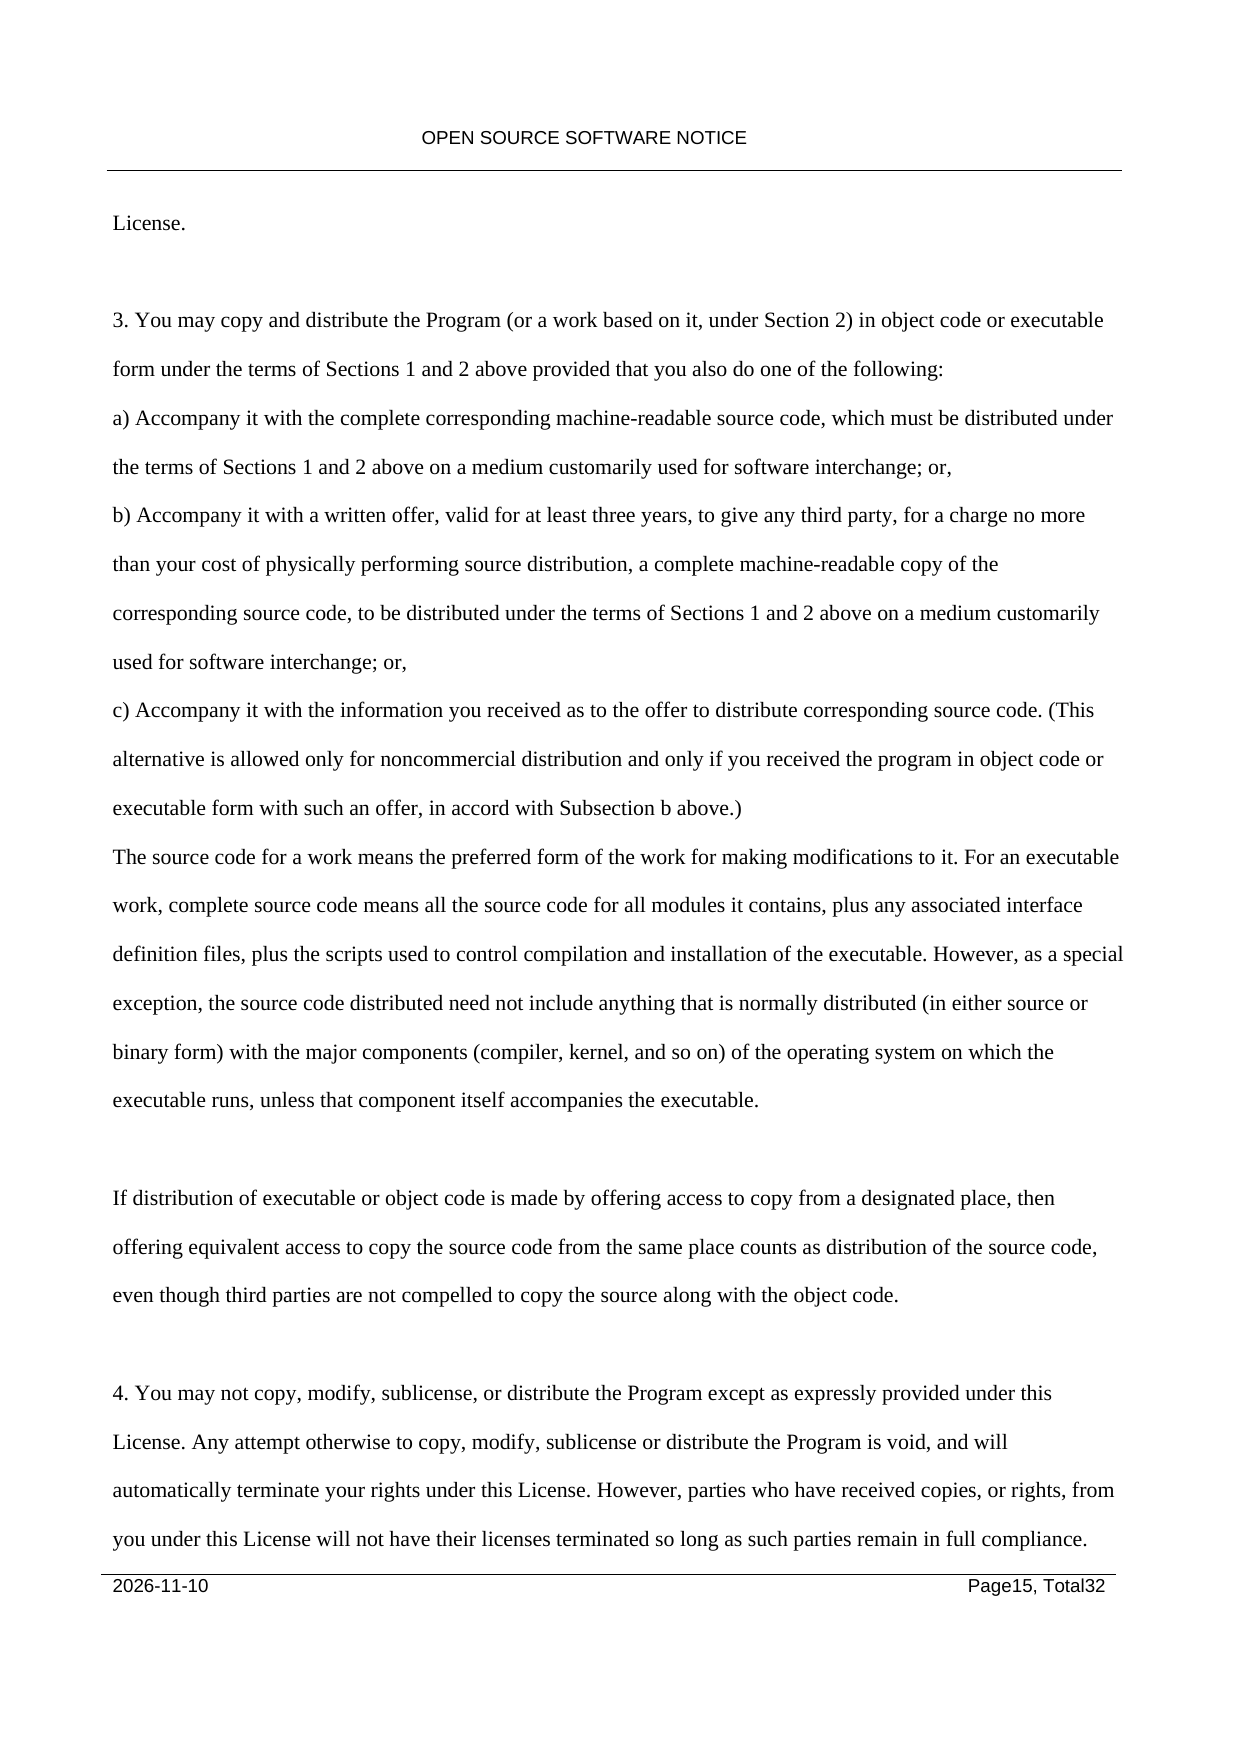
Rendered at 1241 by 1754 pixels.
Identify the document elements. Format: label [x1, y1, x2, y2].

text [112, 206, 1128, 1555]
